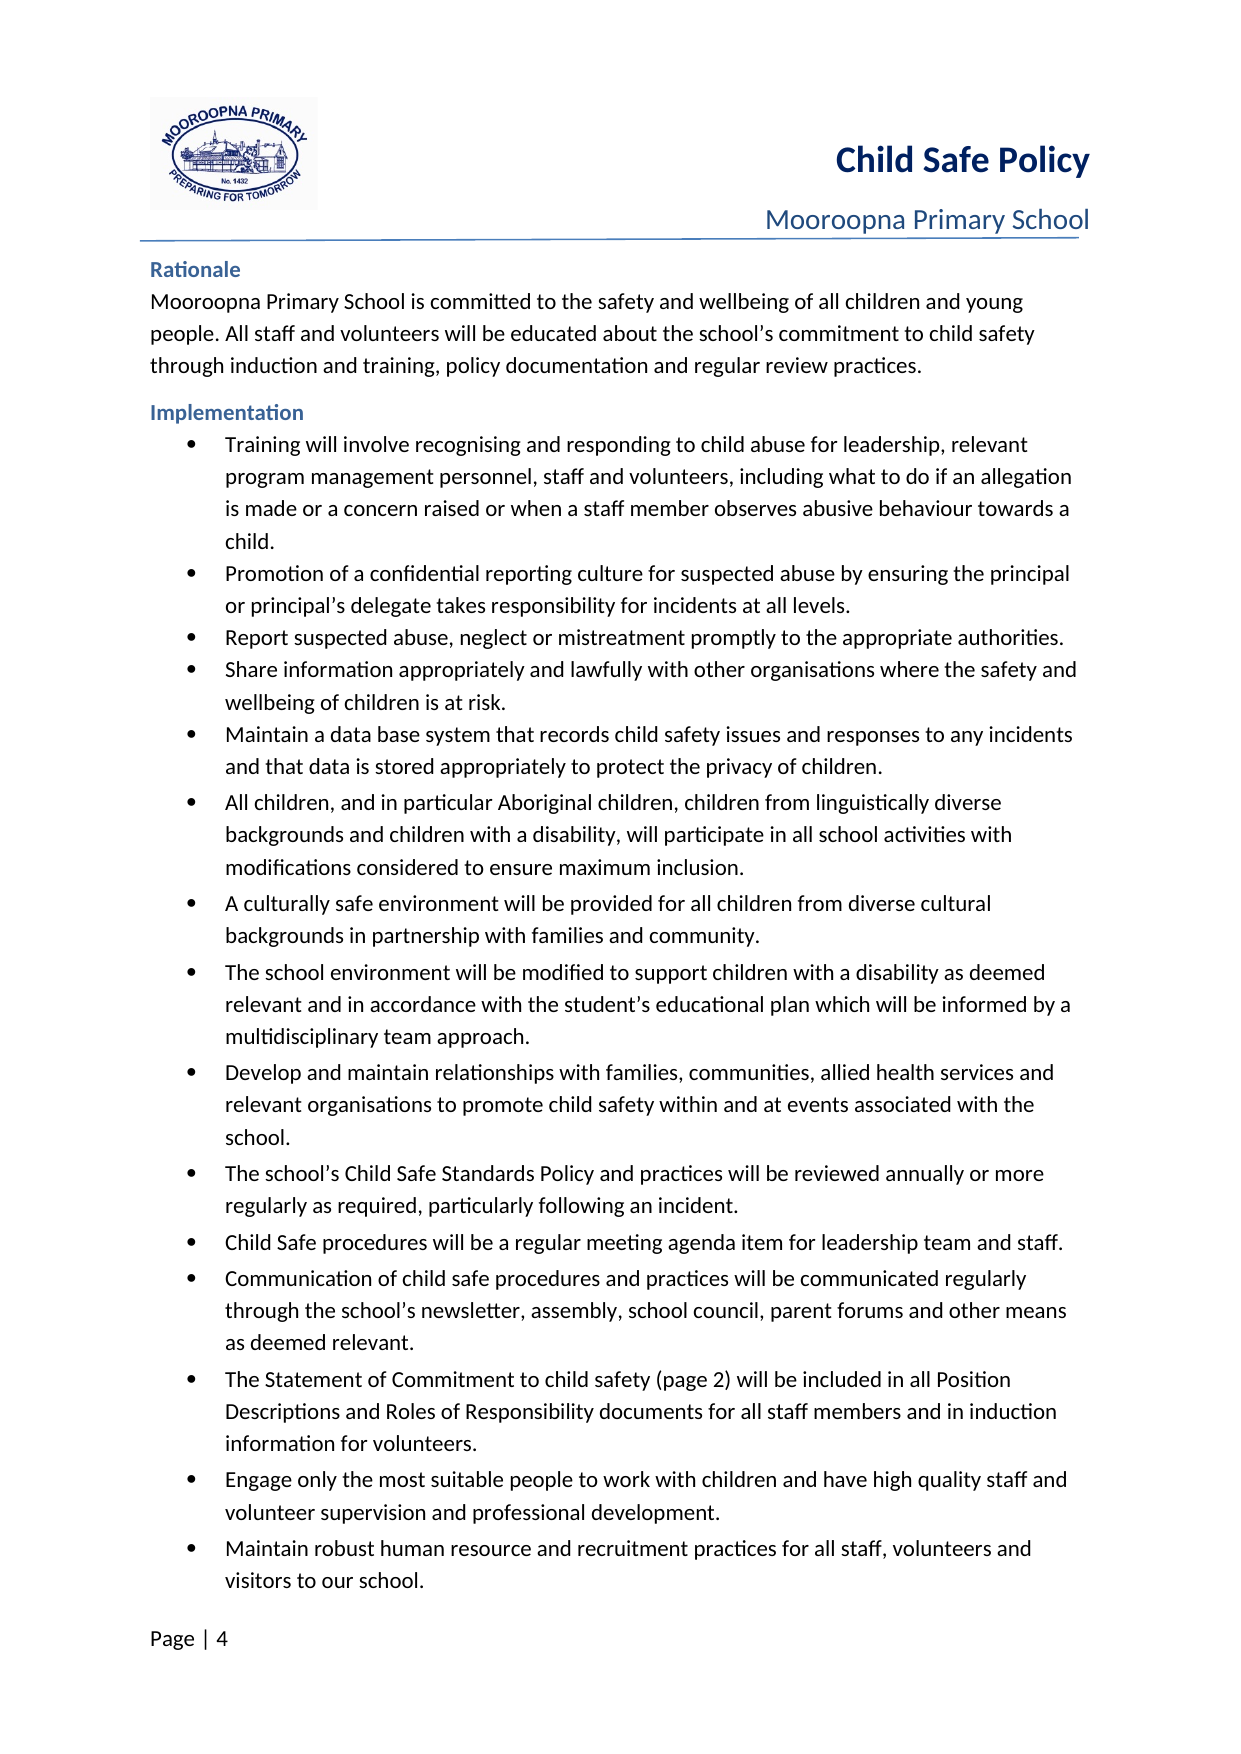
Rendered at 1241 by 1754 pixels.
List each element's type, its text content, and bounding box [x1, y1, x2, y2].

list The Statement of Commitment to child safety (page 2) will be included in all Position Descriptions and Roles of Responsibility documents for all staff members and in induction information for volunteers. [187, 1365, 1090, 1457]
list Promotion of a confidential reporting culture for suspected abuse by ensuring the principal or principal’s delegate takes responsibility for incidents at all levels. [187, 559, 1090, 619]
list Engage only the most suitable people to work with children and have high quality staff and volunteer supervision and professional development. [187, 1466, 1090, 1526]
text Rationale [150, 255, 1090, 283]
text Implementation [150, 398, 1090, 426]
picture [150, 97, 318, 210]
text Mooroopna Primary School [150, 201, 1090, 237]
list Report suspected abuse, neglect or mistreatment promptly to the appropriate authorities. [187, 623, 1090, 651]
text Child Safe Policy [318, 136, 1090, 182]
list Maintain a data base system that records child safety issues and responses to any incidents and that data is stored appropriately to protect the privacy of children. [187, 720, 1090, 780]
list The school’s Child Safe Standards Policy and practices will be reviewed annually or more regularly as required, particularly following an incident. [187, 1159, 1090, 1219]
text Mooroopna Primary School is committed to the safety and wellbeing of all children and young people. All staff and volunteers will be educated about the school’s commitment to child safety through induction and training, policy documentation and regular review practices. [150, 287, 1090, 379]
list Maintain robust human resource and recruitment practices for all staff, volunteers and visitors to our school. [187, 1534, 1090, 1594]
list Child Safe procedures will be a regular meeting agenda item for leadership team and staff. [187, 1228, 1090, 1256]
list All children, and in particular Aboriginal children, children from linguistically diverse backgrounds and children with a disability, will participate in all school activities with modifications considered to ensure maximum inclusion. [187, 788, 1090, 881]
list The school environment will be modified to support children with a disability as deemed relevant and in accordance with the student’s educational plan which will be informed by a multidisciplinary team approach. [187, 958, 1090, 1050]
list Develop and maintain relationships with families, communities, allied health services and relevant organisations to promote child safety within and at events associated with the school. [187, 1058, 1090, 1151]
list Communication of child safe procedures and practices will be communicated regularly through the school’s newsletter, assembly, school council, parent forums and other means as deemed relevant. [187, 1264, 1090, 1356]
list A culturally safe environment will be provided for all children from diverse cultural backgrounds in partnership with families and community. [187, 889, 1090, 949]
list Training will involve recognising and responding to child abuse for leadership, relevant program management personnel, staff and volunteers, including what to do if an allegation is made or a concern raised or when a staff member observes abusive behaviour towards a child. [187, 430, 1090, 555]
list Share information appropriately and lawfully with other organisations where the safety and wellbeing of children is at risk. [187, 656, 1090, 716]
